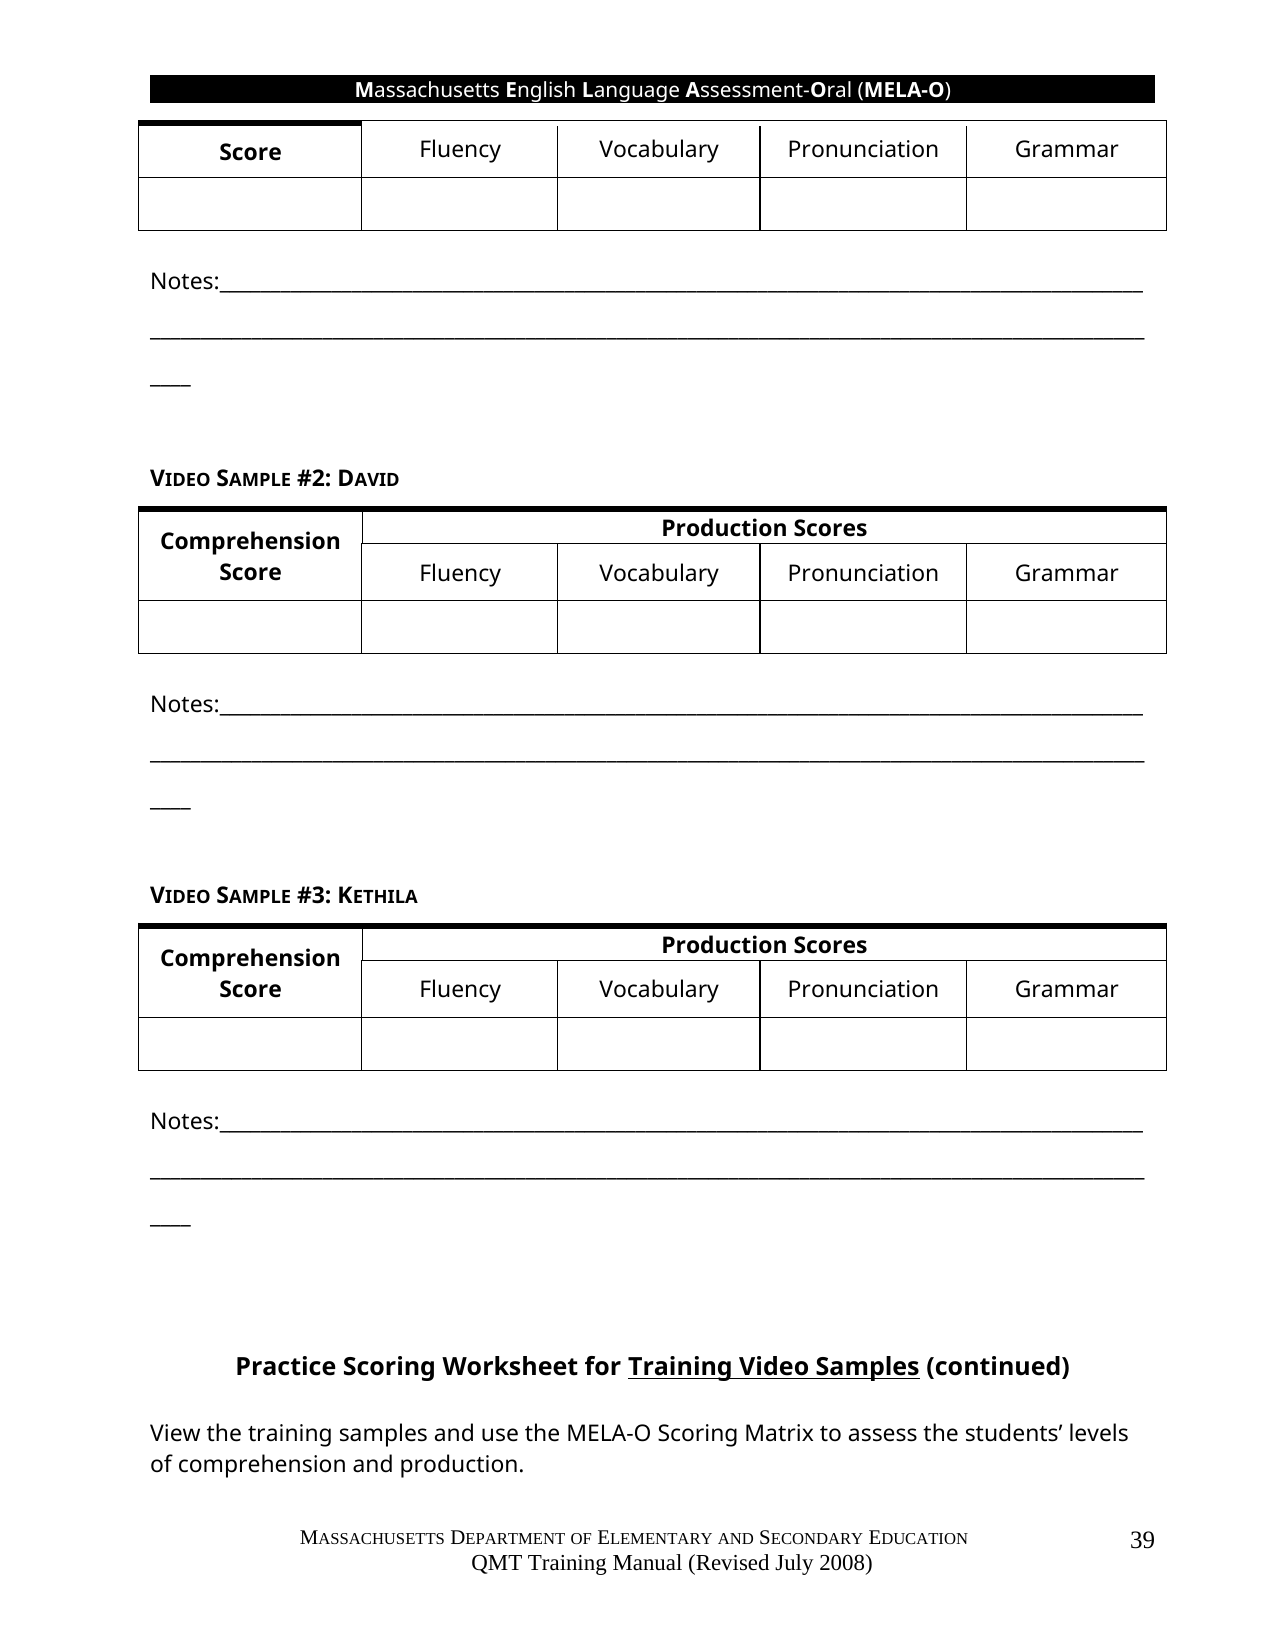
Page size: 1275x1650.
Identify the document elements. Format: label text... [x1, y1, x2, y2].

table_cell [761, 601, 966, 653]
table_cell [967, 601, 1166, 653]
table_cell Fluency [362, 961, 557, 1017]
text Video Sample #3: Kethila [150, 879, 1155, 910]
table_cell [139, 1018, 361, 1070]
text Video Sample #2: David [150, 462, 1155, 493]
table_header Production Scores [363, 512, 1166, 543]
table_cell Pronunciation [761, 544, 966, 600]
table_cell [558, 601, 759, 653]
table_cell [139, 178, 361, 230]
table_cell [558, 1018, 759, 1070]
table_cell [558, 178, 759, 230]
table_header Comprehension Score [139, 929, 362, 1017]
text View the training samples and use the MELA-O Scoring Matrix to assess the students’ levels of comprehension and production. [150, 1417, 1155, 1479]
table_cell [967, 178, 1166, 230]
table_cell Grammar [967, 961, 1166, 1017]
table_cell [362, 601, 557, 653]
table_cell Pronunciation [761, 961, 966, 1017]
table_cell Fluency [362, 544, 557, 600]
table_cell [362, 178, 557, 230]
table_cell [761, 178, 966, 230]
table_header Comprehension Score [139, 512, 362, 600]
table_header Comprehension Score [139, 126, 361, 177]
table_cell Grammar [967, 121, 1166, 177]
table_cell [139, 601, 361, 653]
table_cell [967, 1018, 1166, 1070]
table_cell [362, 1018, 557, 1070]
table_cell Grammar [967, 544, 1166, 600]
table_cell Vocabulary [558, 961, 759, 1017]
table_cell Vocabulary [558, 544, 759, 600]
table_cell [761, 1018, 966, 1070]
table_cell Fluency [362, 121, 558, 177]
text Practice Scoring Worksheet for Training Video Samples (continued) [150, 1349, 1155, 1383]
table_header Production Scores [363, 929, 1166, 960]
table_cell Pronunciation [760, 121, 967, 177]
table_cell Vocabulary [558, 121, 760, 177]
